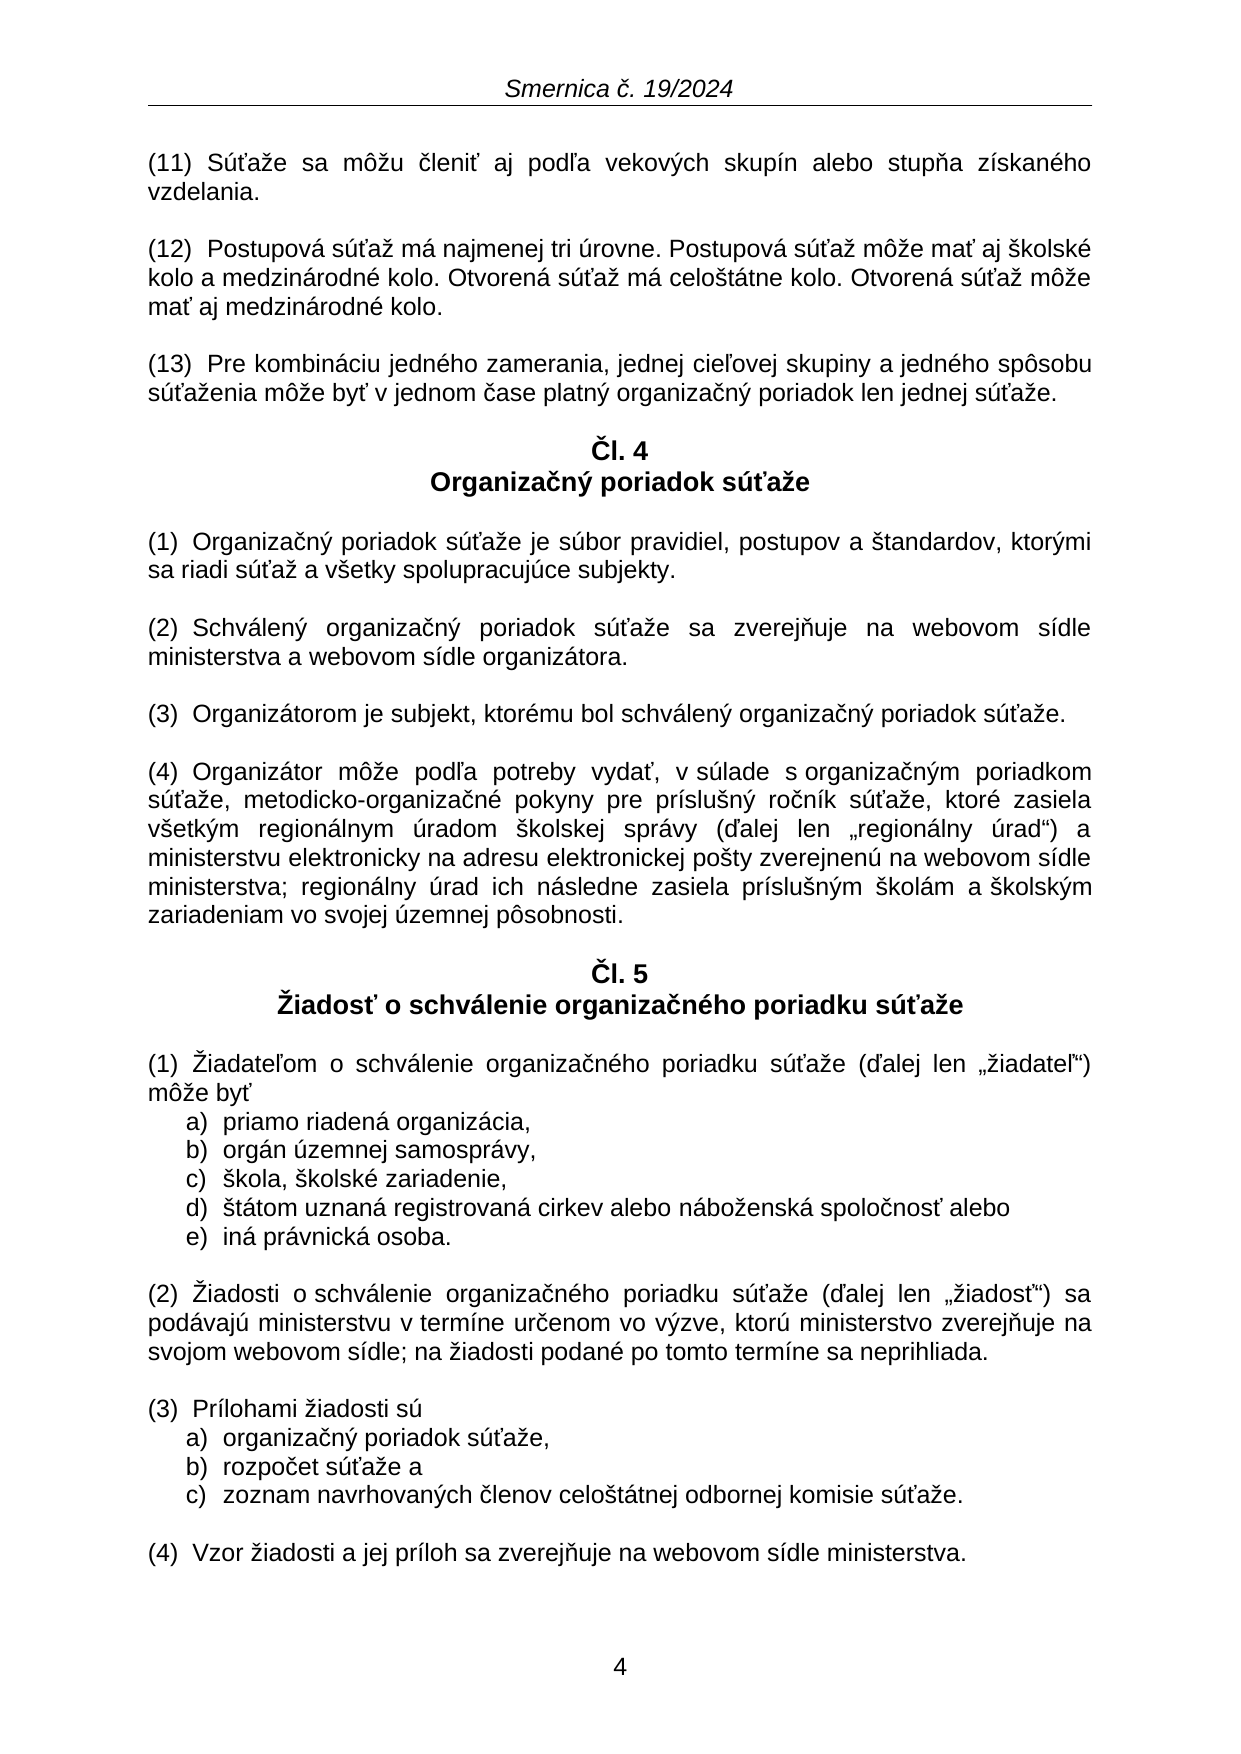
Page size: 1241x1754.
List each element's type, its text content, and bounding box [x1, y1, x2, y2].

list iná právnická osoba. [186, 1221, 1092, 1250]
subtitle Žiadosť o schválenie organizačného poriadku súťaže [148, 958, 1092, 1020]
list Organizátorom je subjekt, ktorému bol schválený organizačný poriadok súťaže. [148, 699, 1092, 728]
list rozpočet súťaže a [186, 1451, 1092, 1480]
list Žiadateľom o schválenie organizačného poriadku súťaže (ďalej len „žiadateľ“) môže byť [148, 1049, 1092, 1106]
list Organizátor môže podľa potreby vydať, v súlade s organizačným poriadkom súťaže, metodicko-organizačné pokyny pre príslušný ročník súťaže, ktoré zasiela všetkým regionálnym úradom školskej správy (ďalej len „regionálny úrad“) a ministerstvu elektronicky na adresu elektronickej pošty zverejnenú na webovom sídle ministerstva; regionálny úrad ich následne zasiela príslušným školám a školským zariadeniam vo svojej územnej pôsobnosti. [148, 756, 1092, 929]
subtitle Organizačný poriadok súťaže [148, 435, 1092, 498]
list orgán územnej samosprávy, [186, 1135, 1092, 1164]
list Schválený organizačný poriadok súťaže sa zverejňuje na webovom sídle ministerstva a webovom sídle organizátora. [148, 613, 1092, 670]
list štátom uznaná registrovaná cirkev alebo náboženská spoločnosť alebo [186, 1193, 1092, 1221]
list Postupová súťaž má najmenej tri úrovne. Postupová súťaž môže mať aj školské kolo a medzinárodné kolo. Otvorená súťaž má celoštátne kolo. Otvorená súťaž môže mať aj medzinárodné kolo. [148, 234, 1092, 320]
list škola, školské zariadenie, [186, 1164, 1092, 1193]
list zoznam navrhovaných členov celoštátnej odbornej komisie súťaže. [186, 1480, 1092, 1509]
list priamo riadená organizácia, [186, 1106, 1092, 1135]
list Pre kombináciu jedného zamerania, jednej cieľovej skupiny a jedného spôsobu súťaženia môže byť v jednom čase platný organizačný poriadok len jednej súťaže. [148, 349, 1092, 406]
text Žiadosti o schválenie organizačného poriadku súťaže (ďalej len „žiadosť“) sa podávajú ministerstvu v termíne určenom vo výzve, ktorú ministerstvo zverejňuje na svojom webovom sídle; na žiadosti podané po tomto termíne sa neprihliada. [148, 1279, 1092, 1365]
list organizačný poriadok súťaže, [186, 1423, 1092, 1451]
text Vzor žiadosti a jej príloh sa zverejňuje na webovom sídle ministerstva. [148, 1538, 1092, 1566]
list Organizačný poriadok súťaže je súbor pravidiel, postupov a štandardov, ktorými sa riadi súťaž a všetky spolupracujúce subjekty. [148, 526, 1092, 584]
list Súťaže sa môžu členiť aj podľa vekových skupín alebo stupňa získaného vzdelania. [148, 148, 1092, 205]
text Prílohami žiadosti sú [148, 1394, 1092, 1423]
